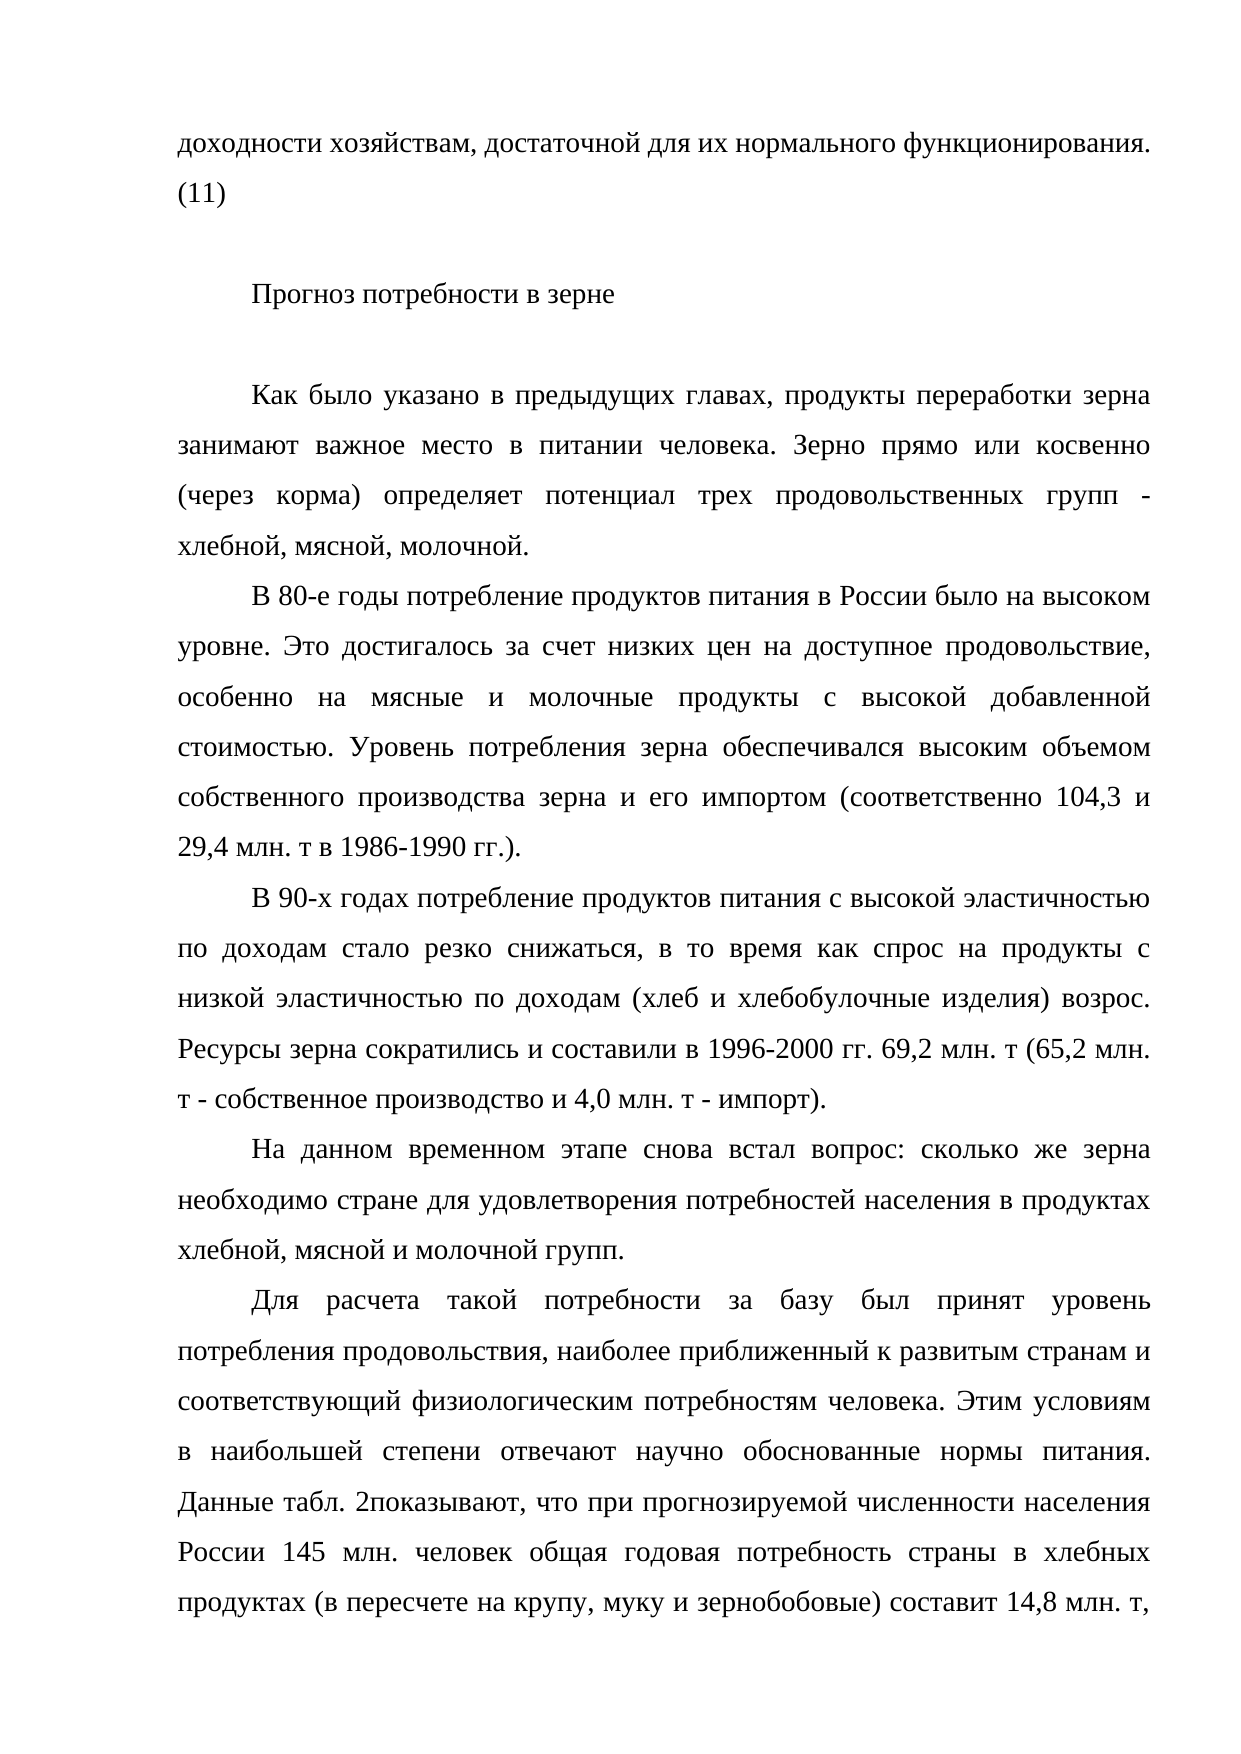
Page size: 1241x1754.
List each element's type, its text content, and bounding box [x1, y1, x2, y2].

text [177, 1282, 1152, 1618]
text Как было указано в предыдущих главах, продукты переработки зерна занимают важное место в питании человека. Зерно прямо или косвенно (через корма) определяет потенциал трех продовольственных групп - хлебной, мясной, молочной. [177, 377, 1152, 561]
text На данном временном этапе снова встал вопрос: сколько же зерна необходимо стране для удовлетворения потребностей населения в продуктах хлебной, мясной и молочной групп. [177, 1131, 1152, 1266]
text В 90-х годах потребление продуктов питания с высокой эластичностью по доходам стало резко снижаться, в то время как спрос на продукты с низкой эластичностью по доходам (хлеб и хлебобулочные изделия) возрос. Ресурсы зерна сократились и составили в 1996-2000 гг. 69,2 млн. т (65,2 млн. т - собственное производство и 4,0 млн. т - импорт). [177, 880, 1152, 1115]
text В 80-е годы потребление продуктов питания в России было на высоком уровне. Это достигалось за счет низких цен на доступное продовольствие, особенно на мясные и молочные продукты с высокой добавленной стоимостью. Уровень потребления зерна обеспечивался высоким объемом собственного производства зерна и его импортом (соответственно 104,3 и 29,4 млн. т в 1986-1990 гг.). [177, 578, 1152, 863]
text Прогноз потребности в зерне [177, 276, 1152, 310]
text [177, 125, 1152, 209]
